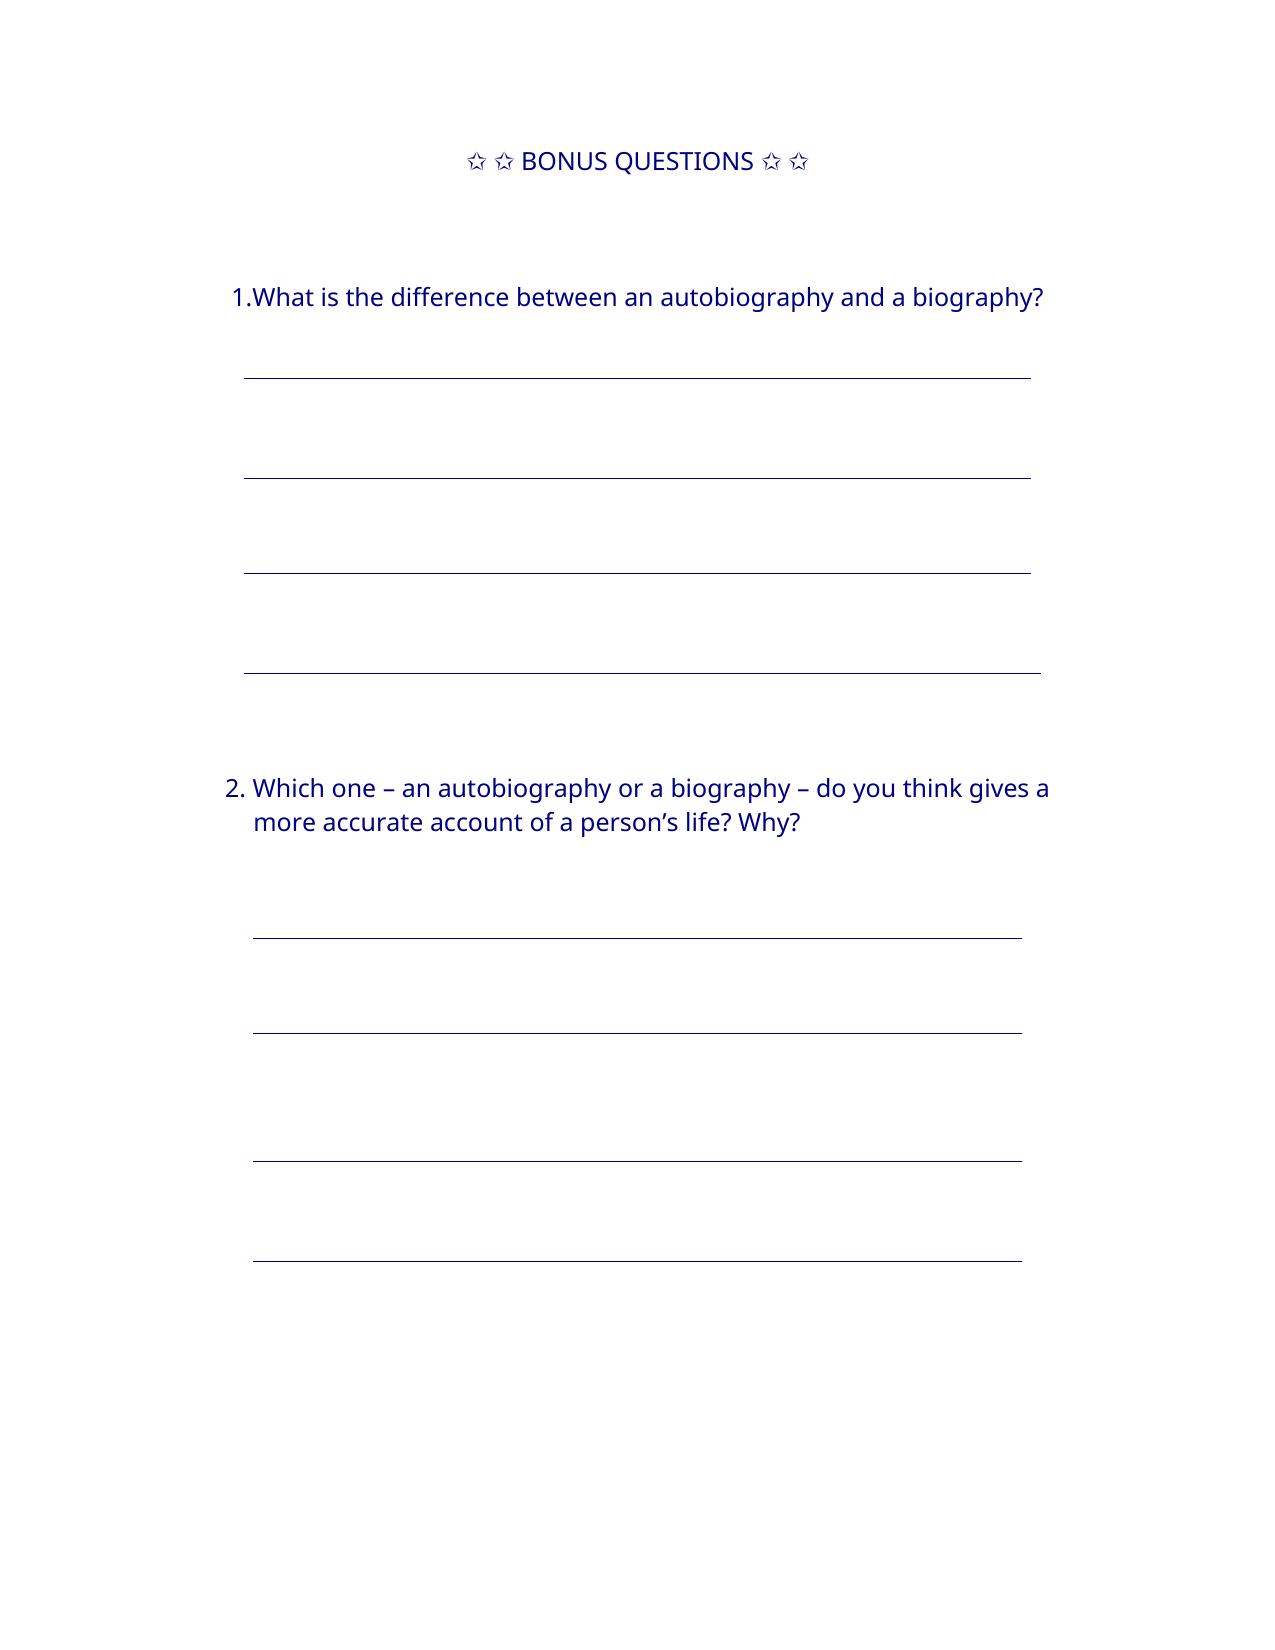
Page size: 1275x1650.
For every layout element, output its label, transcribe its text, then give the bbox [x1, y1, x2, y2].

text more accurate account of a person’s life? Why? [253, 805, 1125, 839]
text 1.What is the difference between an autobiography and a biography? [150, 279, 1125, 313]
text 2. Which one – an autobiography or a biography – do you think gives a [178, 771, 1125, 805]
text BONUS QUESTIONS [150, 143, 1125, 177]
